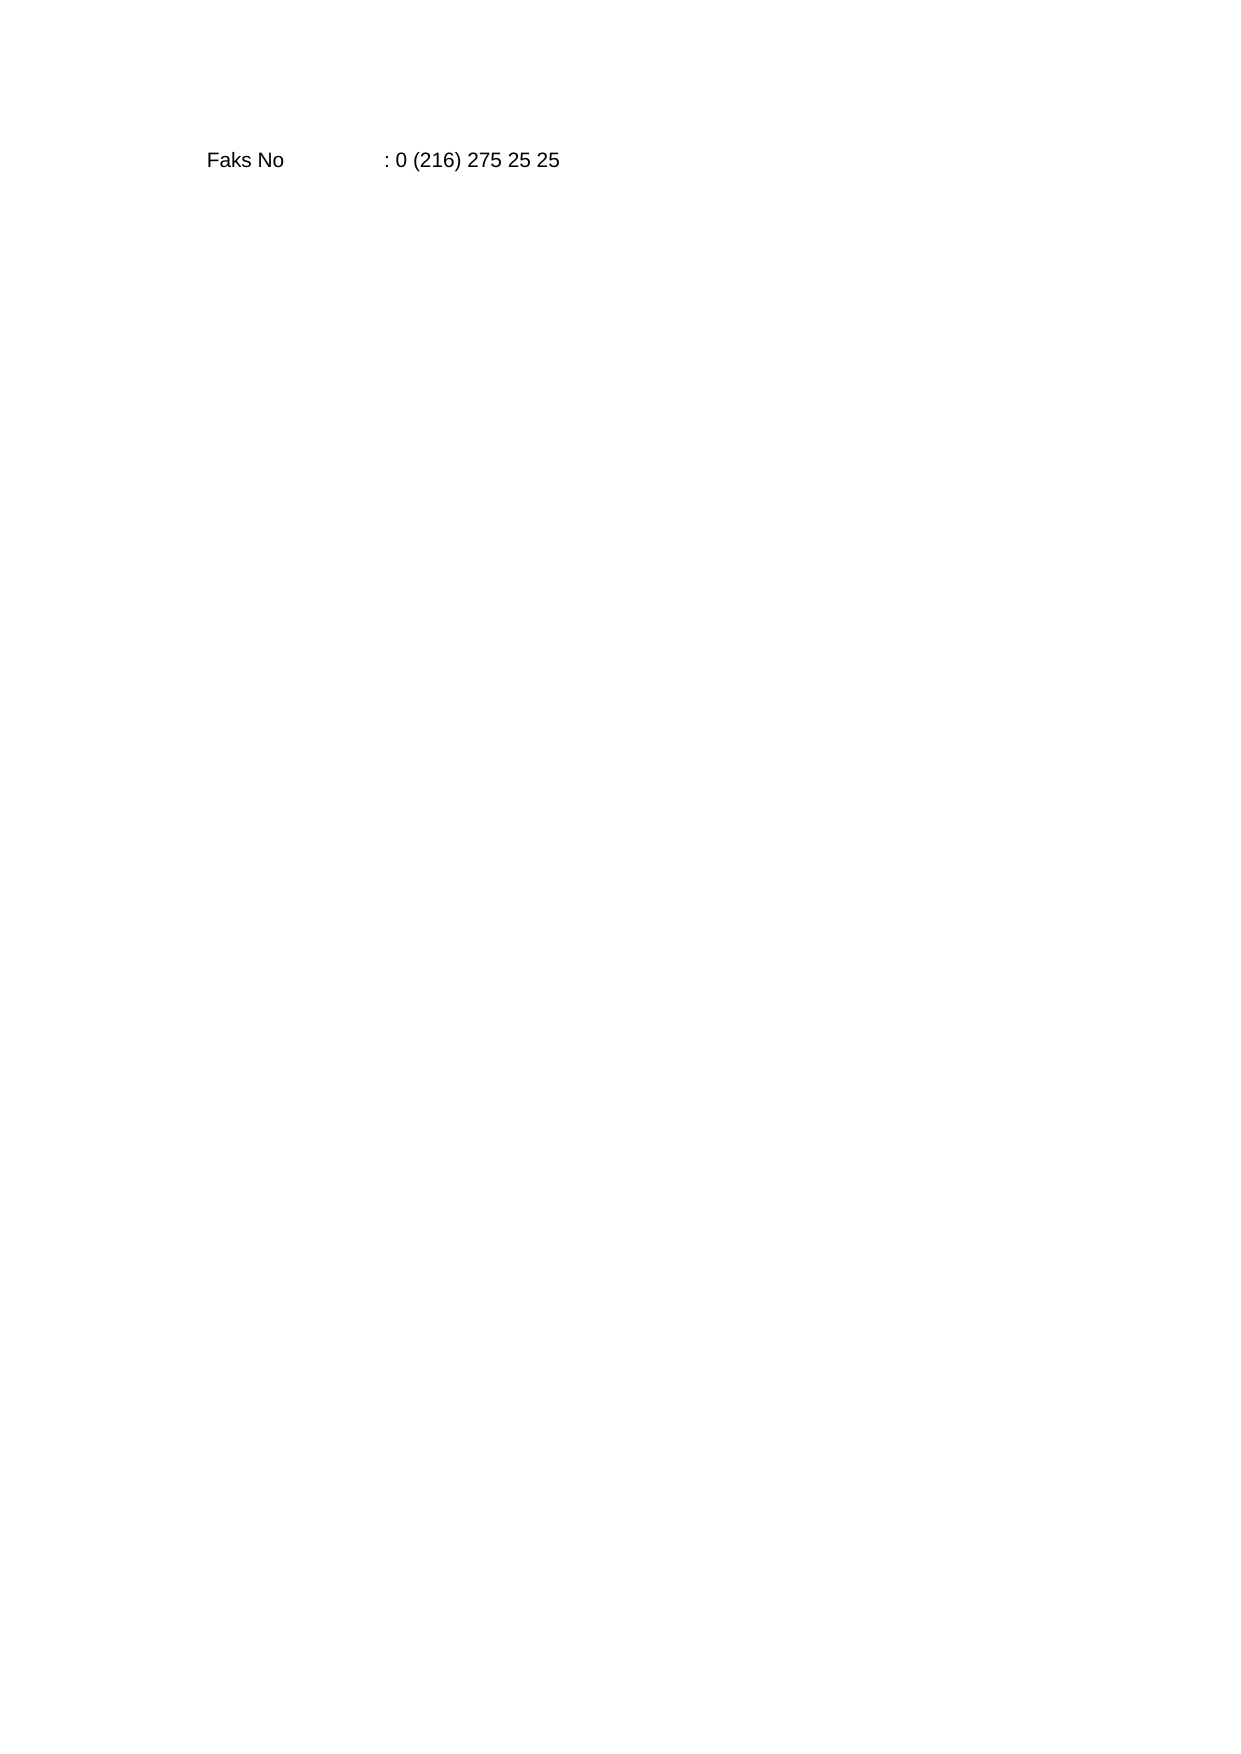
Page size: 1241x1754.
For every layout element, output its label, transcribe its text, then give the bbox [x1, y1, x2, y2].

text Faks No : 0 (216) 275 25 25 [207, 148, 1063, 172]
